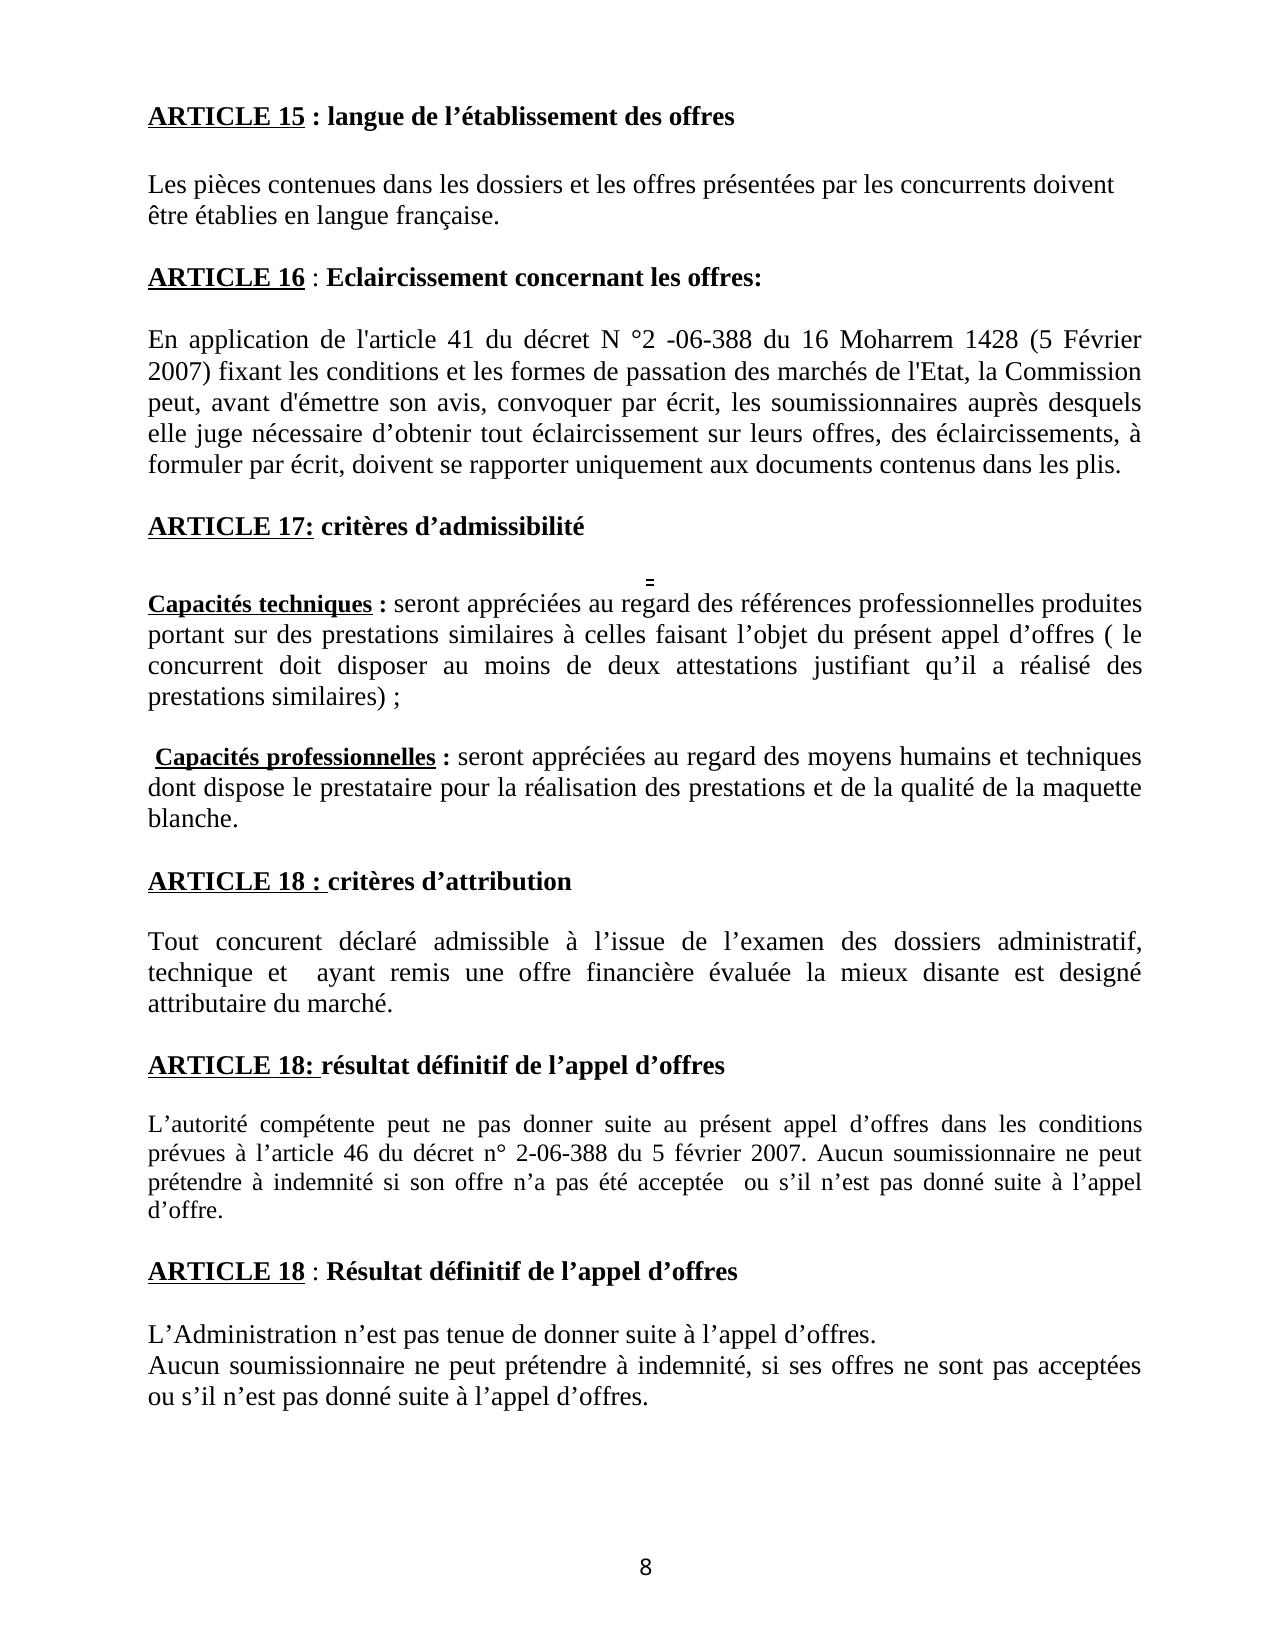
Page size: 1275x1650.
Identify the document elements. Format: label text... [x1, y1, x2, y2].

subtitle ARTICLE 18 : critères d’attribution [148, 865, 1143, 896]
subtitle ARTICLE 18: résultat définitif de l’appel d’offres [148, 1049, 1143, 1081]
text ARTICLE 18 : Résultat définitif de l’appel d’offres [148, 1255, 1143, 1287]
text L’autorité compétente peut ne pas donner suite au présent appel d’offres dans les conditions prévues à l’article 46 du décret n° 2-06-388 du 5 février 2007. Aucun soumissionnaire ne peut prétendre à indemnité si son offre n’a pas été acceptée ou s’il n’est pas donné suite à l’appel d’offre. [148, 1109, 1143, 1224]
text L’Administration n’est pas tenue de donner suite à l’appel d’offres. [148, 1318, 1143, 1349]
text En application de l'article 41 du décret N °2 -06-388 du 16 Moharrem 1428 (5 Février 2007) fixant les conditions et les formes de passation des marchés de l'Etat, peut, avant d'émettre son avis, convoquer par écrit, les soumissionnaires auprès desquels elle juge nécessaire d’obtenir tout éclaircissement sur leurs offres, des éclaircissements, à formuler par écrit, doivent se rapporter uniquement aux documents contenus dans les plis. [148, 323, 1143, 479]
text ARTICLE 17: critères d’admissibilité [148, 510, 1143, 542]
text Capacités techniques : seront appréciées au regard des références professionnelles produites portant sur des prestations similaires à celles faisant l’objet du présent appel d’offres ( le concurrent doit disposer au moins de deux attestations justifiant qu’il a réalisé des prestations similaires) ; [148, 587, 1143, 712]
text Capacités professionnelles : seront appréciées au regard des moyens humains et techniques dont dispose le prestataire pour la réalisation des prestations et de la qualité de la maquette blanche. [148, 740, 1143, 834]
text ARTICLE 16 : Eclaircissement concernant les offres: [148, 261, 1143, 292]
list ARTICLE 15 : langue de l’établissement des offres [148, 100, 1144, 131]
text Aucun soumissionnaire ne peut prétendre à indemnité, si ses offres ne sont pas acceptées ou s’il n’est pas donné suite à l’appel d’offres. [148, 1349, 1143, 1411]
text Tout concurent déclaré admissible à l’issue de l’examen des dossiers administratif, technique et ayant remis une offre financière évaluée la mieux disante est designé attributaire du marché. [148, 925, 1143, 1018]
text Les pièces contenues dans les dossiers et les offres présentées par les concurrents doivent être établies en langue française. [148, 168, 1143, 230]
